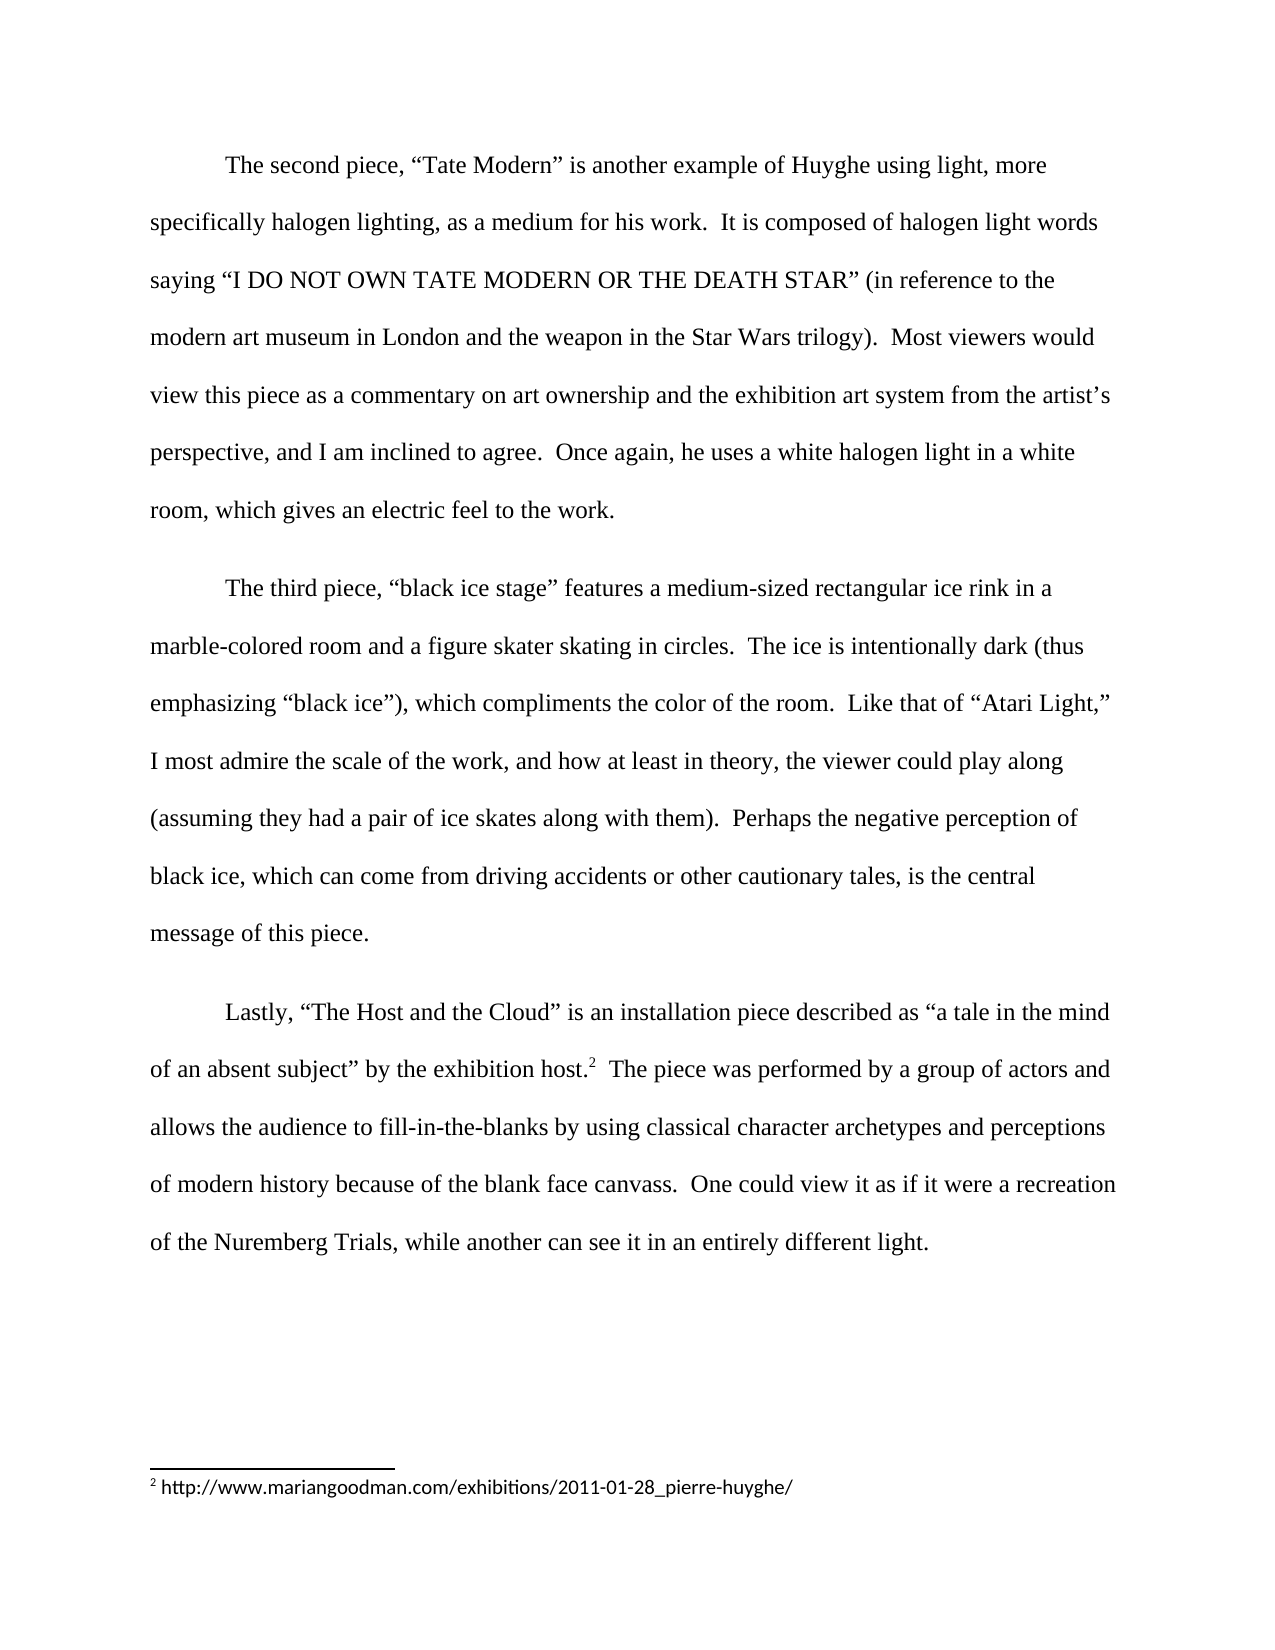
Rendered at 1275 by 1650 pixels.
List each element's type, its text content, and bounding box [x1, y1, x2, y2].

text Lastly, “The Host and the Cloud” is an installation piece described as “a tale in the mind of an absent subject” by the exhibition host. The piece was performed by a group of actors and allows the audience to fill-in-the-blanks by using classical character archetypes and perceptions of modern history because of the blank face canvass. One could view it as if it were a recreation of the Nuremberg Trials, while another can see it in an entirely different light. [150, 997, 1125, 1255]
text The second piece, “Tate Modern” is another example of Huyghe using light, more specifically halogen lighting, as a medium for his work. It is composed of halogen light words saying “I DO NOT OWN TATE MODERN OR THE DEATH STAR” (in reference to the modern art museum in London and the weapon in the Star Wars trilogy). Most viewers would view this piece as a commentary on art ownership and the exhibition art system from the artist’s perspective, and I am inclined to agree. Once again, he uses a white halogen light in a white room, which gives an electric feel to the work. [150, 150, 1125, 524]
text The third piece, “black ice stage” features a medium-sized rectangular ice rink in a marble-colored room and a figure skater skating in circles. The ice is intentionally dark (thus emphasizing “black ice”), which compliments the color of the room. Like that of “Atari Light,” I most admire the scale of the work, and how at least in theory, the viewer could play along (assuming they had a pair of ice skates along with them). Perhaps the negative perception of black ice, which can come from driving accidents or other cautionary tales, is the central message of this piece. [150, 573, 1125, 947]
